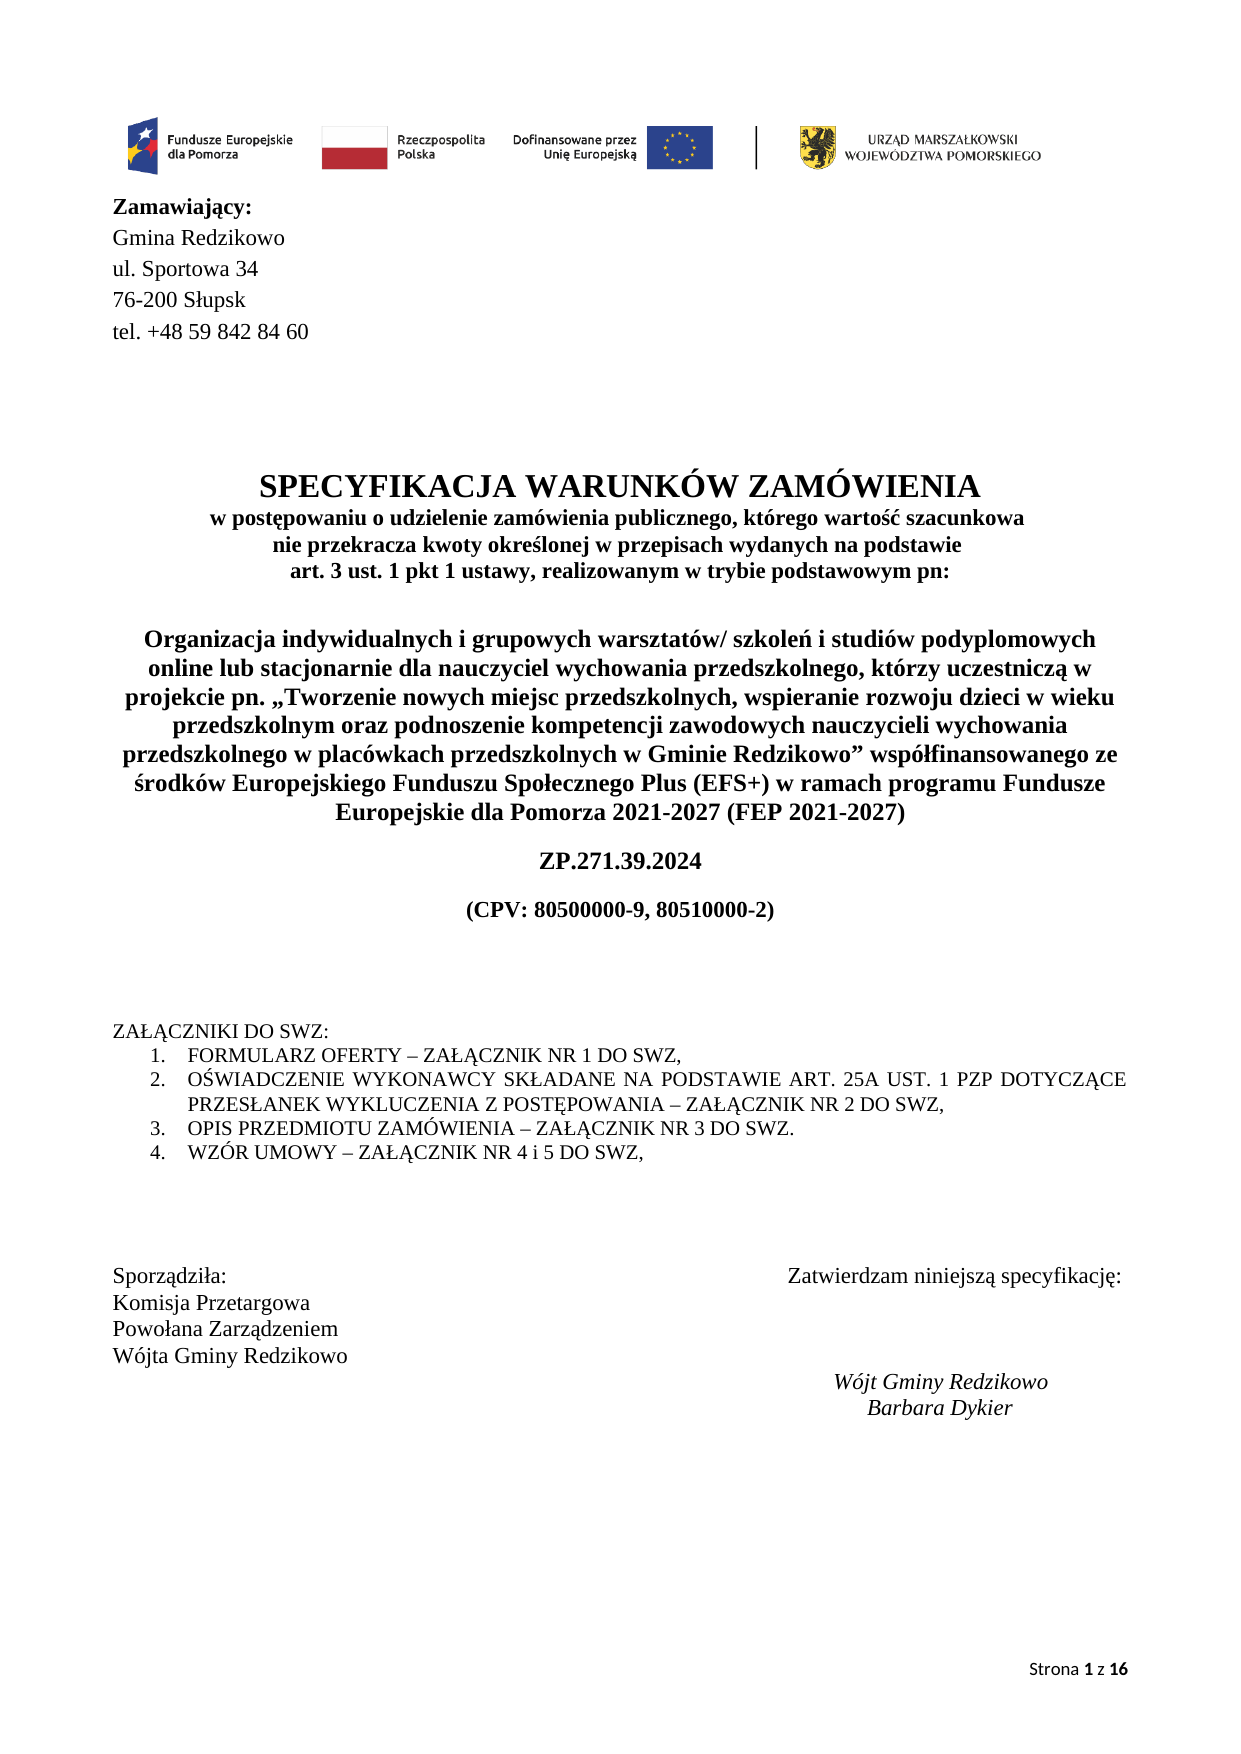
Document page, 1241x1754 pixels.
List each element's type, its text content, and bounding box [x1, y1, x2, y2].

list OPIS PRZEDMIOTU ZAMÓWIENIA – ZAŁĄCZNIK NR 3 DO SWZ. [150, 1116, 1128, 1139]
picture [113, 102, 1055, 189]
list OŚWIADCZENIE WYKONAWCY SKŁADANE NA PODSTAWIE ART. 25A UST. 1 PZP DOTYCZĄCE PRZESŁANEK WYKLUCZENIA Z POSTĘPOWANIA – ZAŁĄCZNIK NR 2 DO SWZ, [150, 1067, 1128, 1116]
text Powołana Zarządzeniem [112, 1315, 1128, 1342]
text Gmina Redzikowo [112, 220, 1128, 252]
text Sporządziła: Zatwierdzam niniejszą specyfikację: [112, 1263, 1128, 1289]
text SPECYFIKACJA WARUNKÓW ZAMÓWIENIA [112, 466, 1128, 504]
text ZP.271.39.2024 [112, 846, 1128, 875]
text Wójta Gminy Redzikowo [112, 1342, 1128, 1368]
text ul. Sportowa 34 [112, 252, 1128, 283]
text 76-200 Słupsk [112, 283, 1128, 314]
text Organizacja indywidualnych i grupowych warsztatów/ szkoleń i studiów podyplomowych online lub stacjonarnie dla nauczyciel wychowania przedszkolnego, którzy uczestniczą w projekcie pn. „Tworzenie nowych miejsc przedszkolnych, wspieranie rozwoju dzieci w wieku przedszkolnym oraz podnoszenie kompetencji zawodowych nauczycieli wychowania przedszkolnego w placówkach przedszkolnych w Gminie Redzikowo” współfinansowanego ze środków Europejskiego Funduszu Społecznego Plus (EFS+) w ramach programu Fundusze Europejskie dla Pomorza 2021-2027 (FEP 2021-2027) [112, 624, 1128, 825]
text Komisja Przetargowa [112, 1289, 1128, 1315]
text w postępowaniu o udzielenie zamówienia publicznego, którego wartość szacunkowa nie przekracza kwoty określonej w przepisach wydanych na podstawie art. 3 ust. 1 pkt 1 ustawy, realizowanym w trybie podstawowym pn: [112, 504, 1128, 583]
text Zamawiający: [112, 189, 1128, 220]
text Wójt Gminy Redzikowo [112, 1368, 1128, 1394]
list FORMULARZ OFERTY – ZAŁĄCZNIK NR 1 DO SWZ, [150, 1043, 1128, 1067]
text (CPV: 80500000-9, 80510000-2) [112, 896, 1128, 922]
list WZÓR UMOWY – ZAŁĄCZNIK NR 4 i 5 DO SWZ, [150, 1139, 1128, 1164]
text Barbara Dykier [112, 1394, 1128, 1421]
text tel. +48 59 842 84 60 [112, 314, 1128, 345]
text ZAŁĄCZNIKI DO SWZ: [112, 1019, 1128, 1043]
